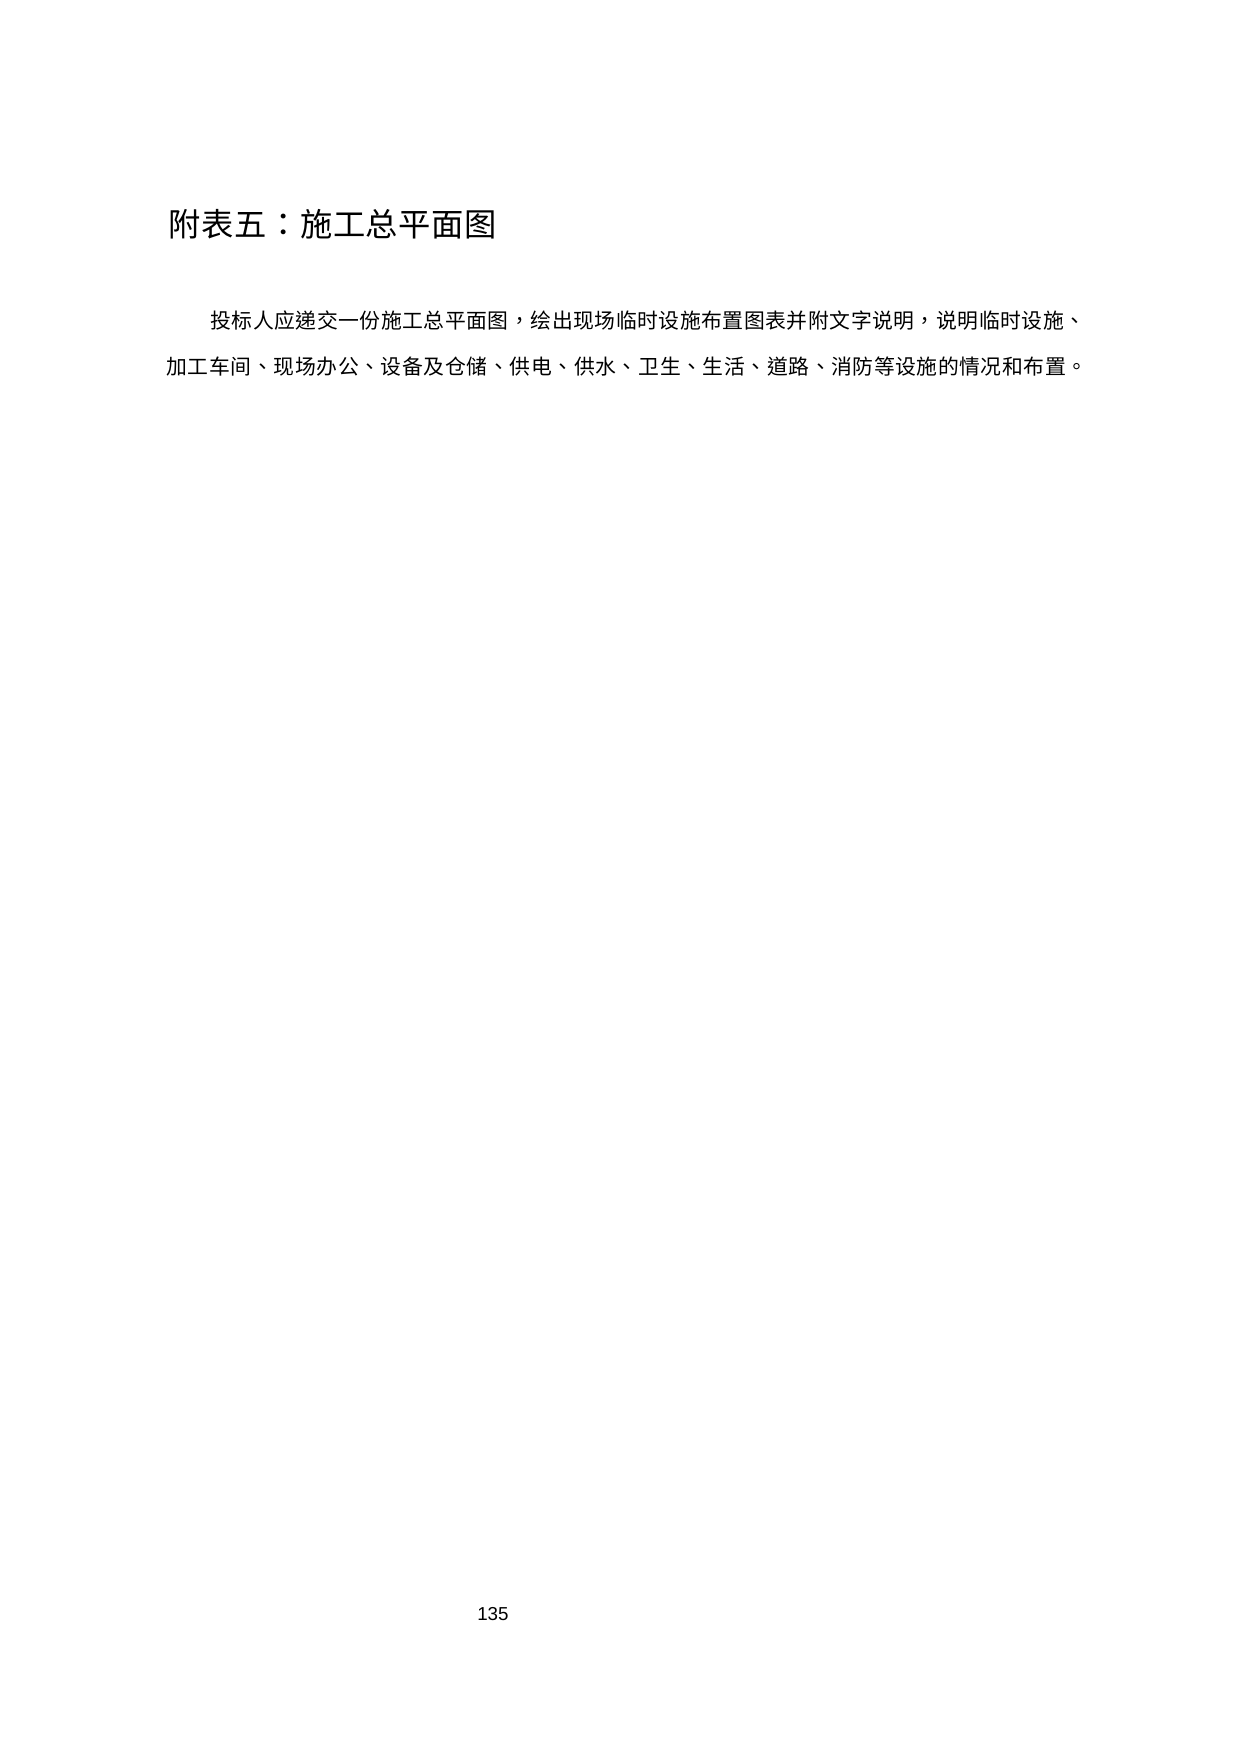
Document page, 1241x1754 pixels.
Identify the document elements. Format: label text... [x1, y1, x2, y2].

text 投标人应递交一份施工总平面图，绘出现场临时设施布置图表并附文字说明，说明临时设施、 加工车间、现场办公、设备及仓储、供电、供水、卫生、生活、道路、消防等设施的情况和布置。 [166, 306, 1088, 380]
text 附表五：施工总平面图 [168, 203, 1088, 244]
